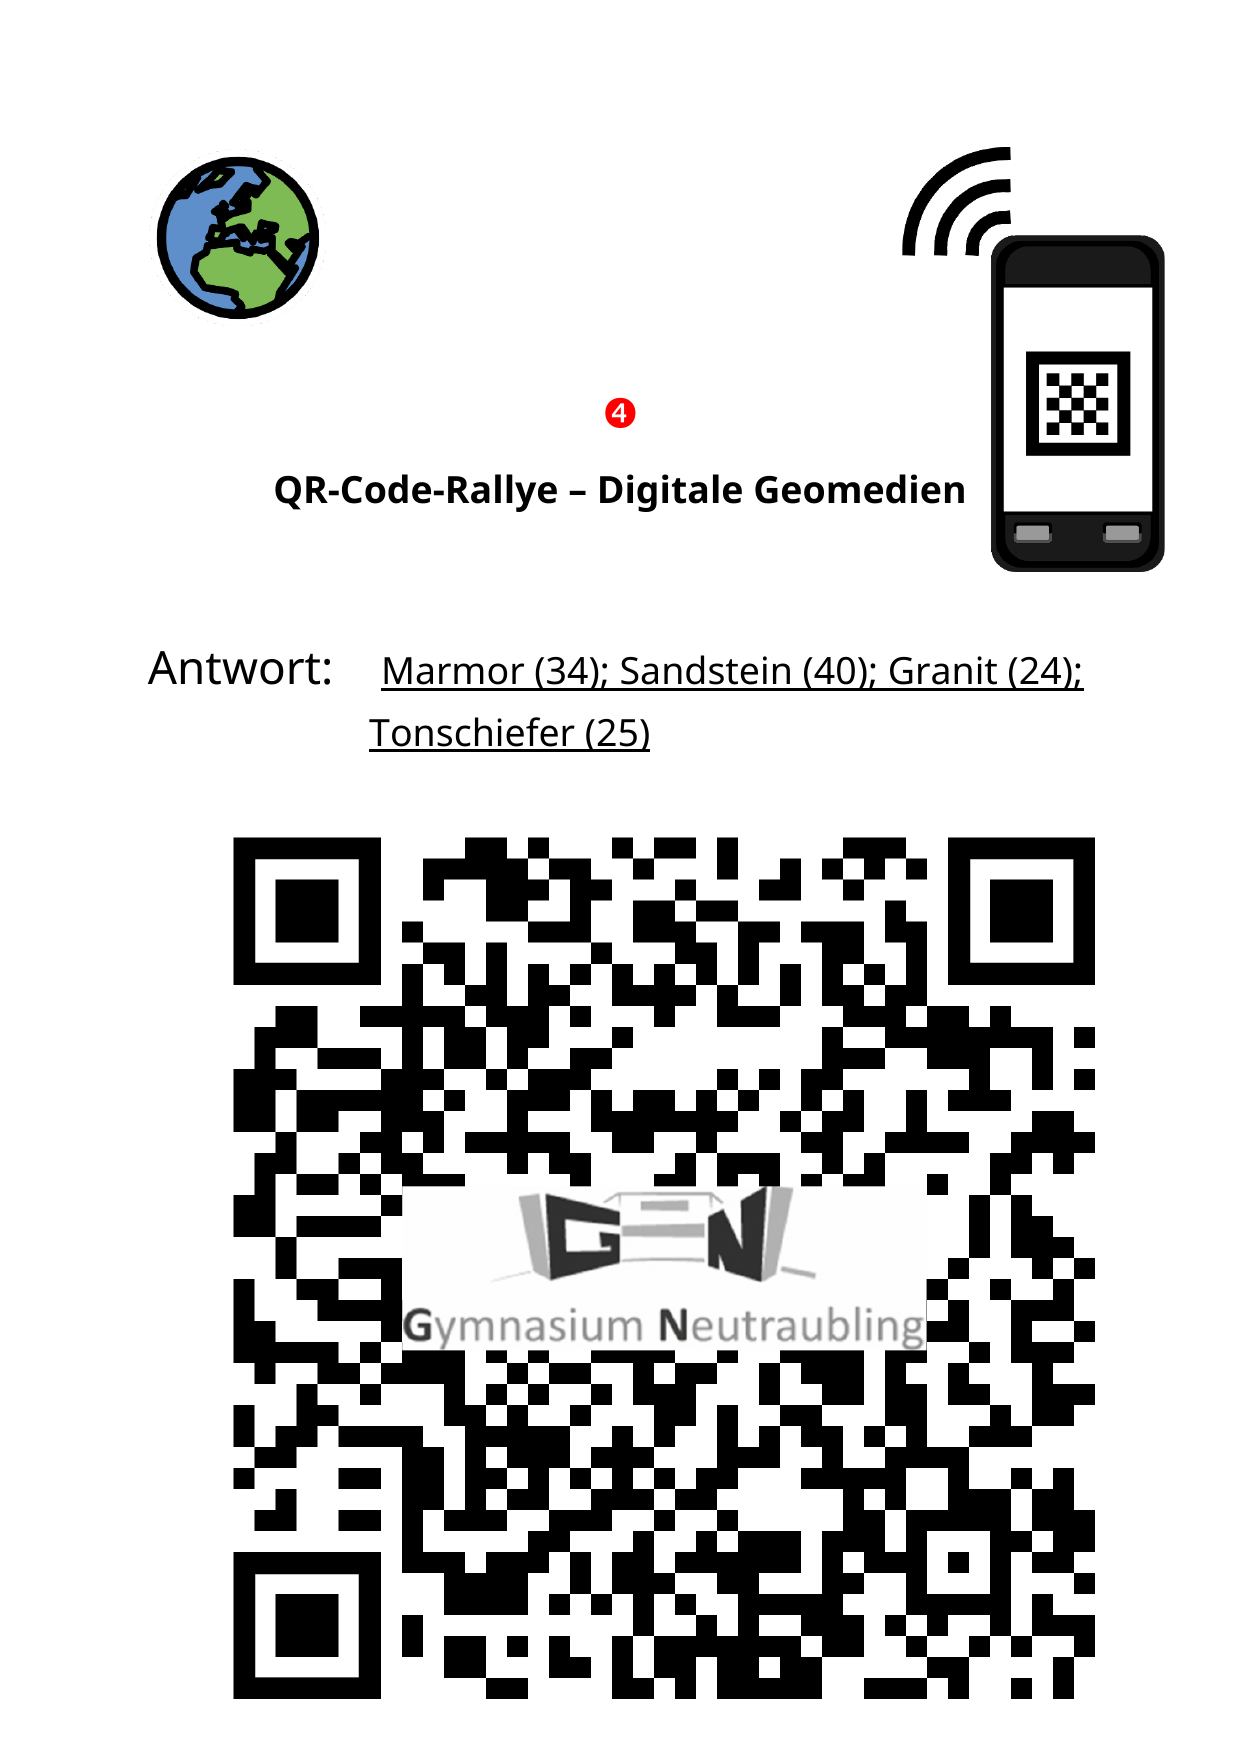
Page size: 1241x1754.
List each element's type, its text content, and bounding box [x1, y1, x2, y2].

text QR-Code-Rallye – Digitale Geomedien [148, 464, 902, 515]
text Antwort: Marmor (34); Sandstein (40); Granit (24); Tonschiefer (25) [148, 636, 1093, 757]
picture [147, 147, 328, 328]
picture [191, 795, 1137, 1741]
picture [902, 147, 1165, 572]
